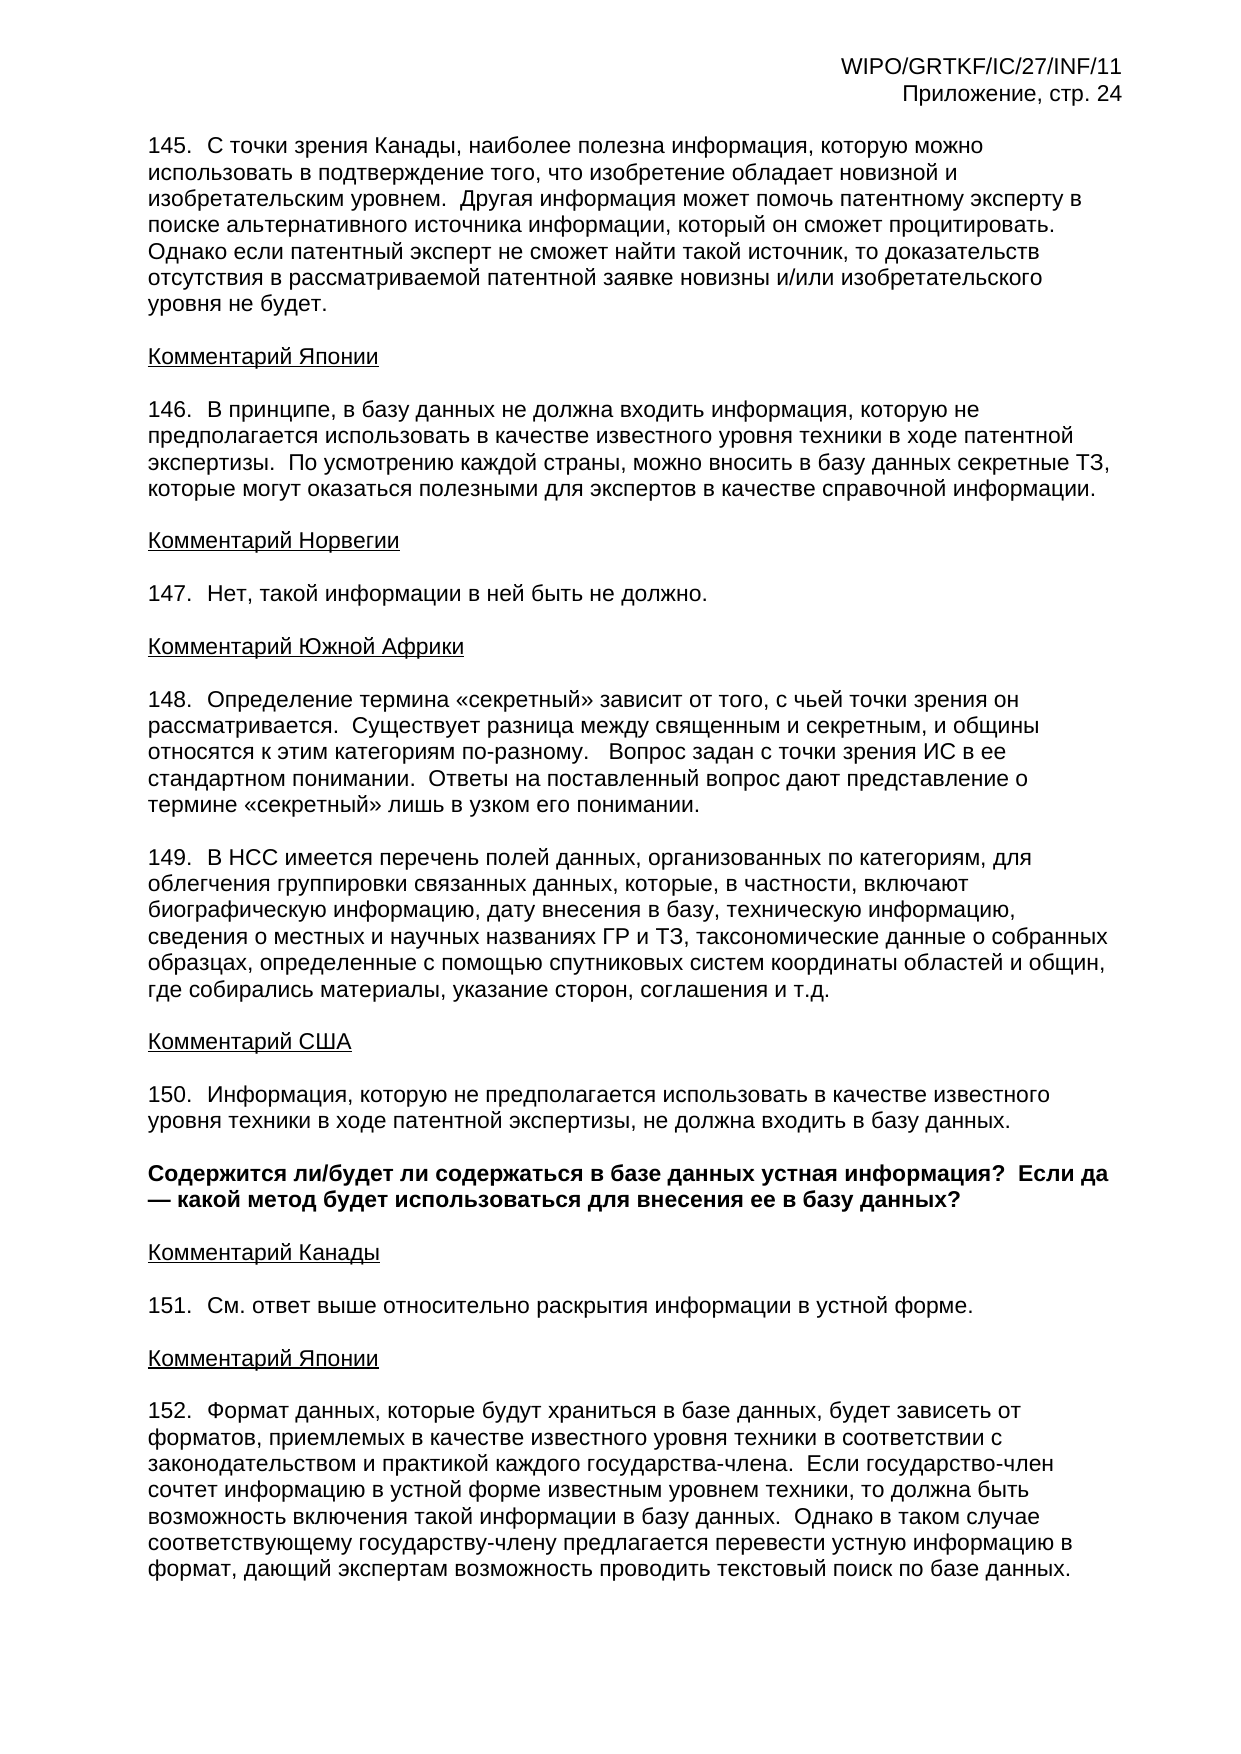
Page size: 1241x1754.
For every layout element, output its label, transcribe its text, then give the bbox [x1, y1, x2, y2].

list С точки зрения Канады, наиболее полезна информация, которую можно использовать в подтверждение того, что изобретение обладает новизной и изобретательским уровнем. Другая информация может помочь патентному эксперту в поиске альтернативного источника информации, который он сможет процитировать. Однако если патентный эксперт не сможет найти такой источник, то доказательств отсутствия в рассматриваемой патентной заявке новизны и/или изобретательского уровня не будет. [148, 132, 1122, 317]
text Комментарий Южной Африки [148, 633, 1122, 659]
list Нет, такой информации в ней быть не должно. [148, 580, 1122, 607]
text Содержится ли/будет ли содержаться в базе данных устная информация? Если да — какой метод будет использоваться для внесения ее в базу данных? [148, 1160, 1122, 1213]
text Комментарий США [148, 1028, 1122, 1054]
list Формат данных, которые будут храниться в базе данных, будет зависеть от форматов, приемлемых в качестве известного уровня техники в соответствии с законодательством и практикой каждого государства-члена. Если государство-член сочтет информацию в устной форме известным уровнем техники, то должна быть возможность включения такой информации в базу данных. Однако в таком случае соответствующему государству-члену предлагается перевести устную информацию в формат, дающий экспертам возможность проводить текстовый поиск по базе данных. [148, 1397, 1122, 1582]
text Комментарий Японии [148, 343, 1122, 369]
list Определение термина «секретный» зависит от того, с чьей точки зрения он рассматривается. Существует разница между священным и секретным, и общины относятся к этим категориям по-разному. Вопрос задан с точки зрения ИС в ее стандартном понимании. Ответы на поставленный вопрос дают представление о термине «секретный» лишь в узком его понимании. [148, 686, 1122, 817]
list В принципе, в базу данных не должна входить информация, которую не предполагается использовать в качестве известного уровня техники в ходе патентной экспертизы. По усмотрению каждой страны, можно вносить в базу данных секретные ТЗ, которые могут оказаться полезными для экспертов в качестве справочной информации. [148, 396, 1122, 501]
list См. ответ выше относительно раскрытия информации в устной форме. [148, 1292, 1122, 1318]
text Комментарий Канады [148, 1239, 1122, 1265]
text Комментарий Японии [148, 1344, 1122, 1371]
text Комментарий Норвегии [148, 527, 1122, 554]
list Информация, которую не предполагается использовать в качестве известного уровня техники в ходе патентной экспертизы, не должна входить в базу данных. [148, 1081, 1122, 1134]
list В НСС имеется перечень полей данных, организованных по категориям, для облегчения группировки связанных данных, которые, в частности, включают биографическую информацию, дату внесения в базу, техническую информацию, сведения о местных и научных названиях ГР и ТЗ, таксономические данные о собранных образцах, определенные с помощью спутниковых систем координаты областей и общин, где собирались материалы, указание сторон, соглашения и т.д. [148, 844, 1122, 1002]
